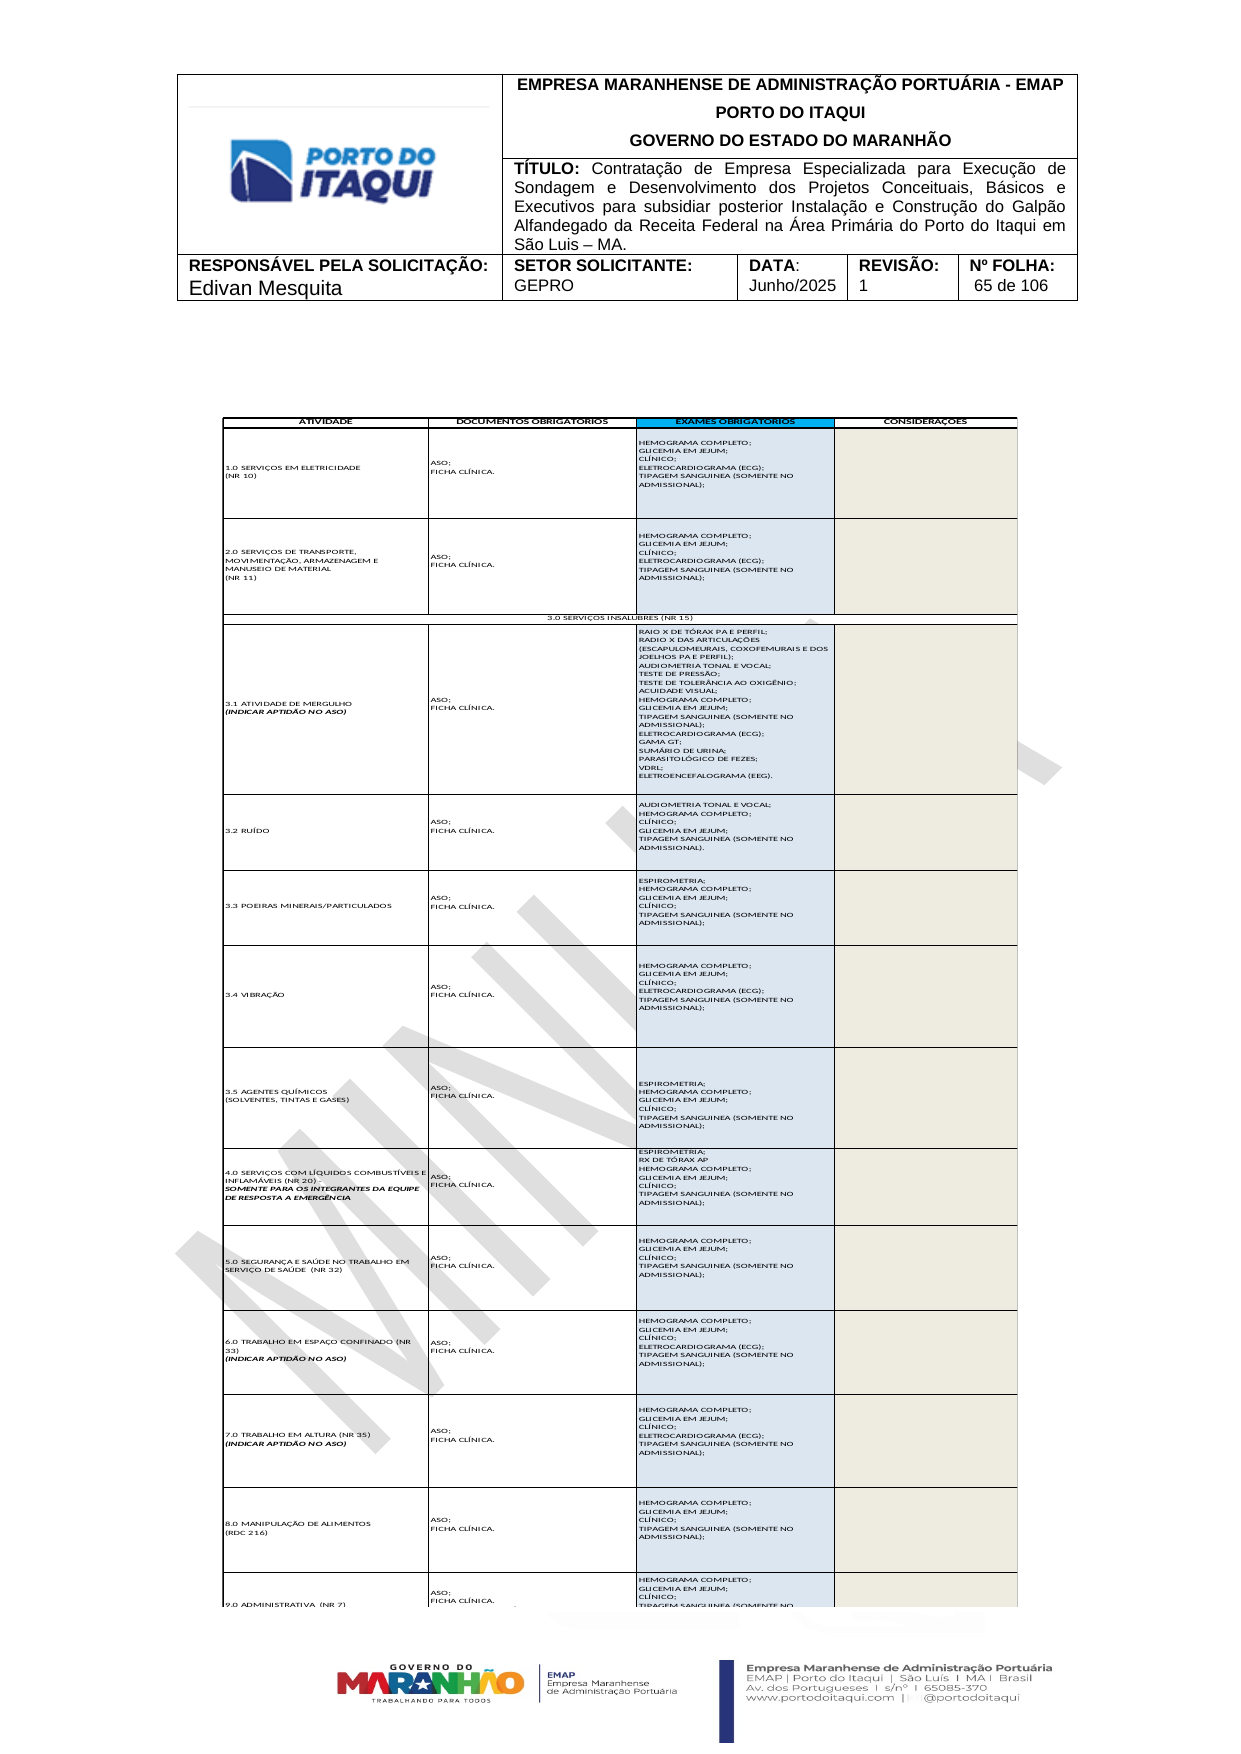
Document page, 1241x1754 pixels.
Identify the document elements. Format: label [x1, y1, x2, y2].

picture [240, 1612, 1160, 1743]
picture [188, 101, 490, 236]
